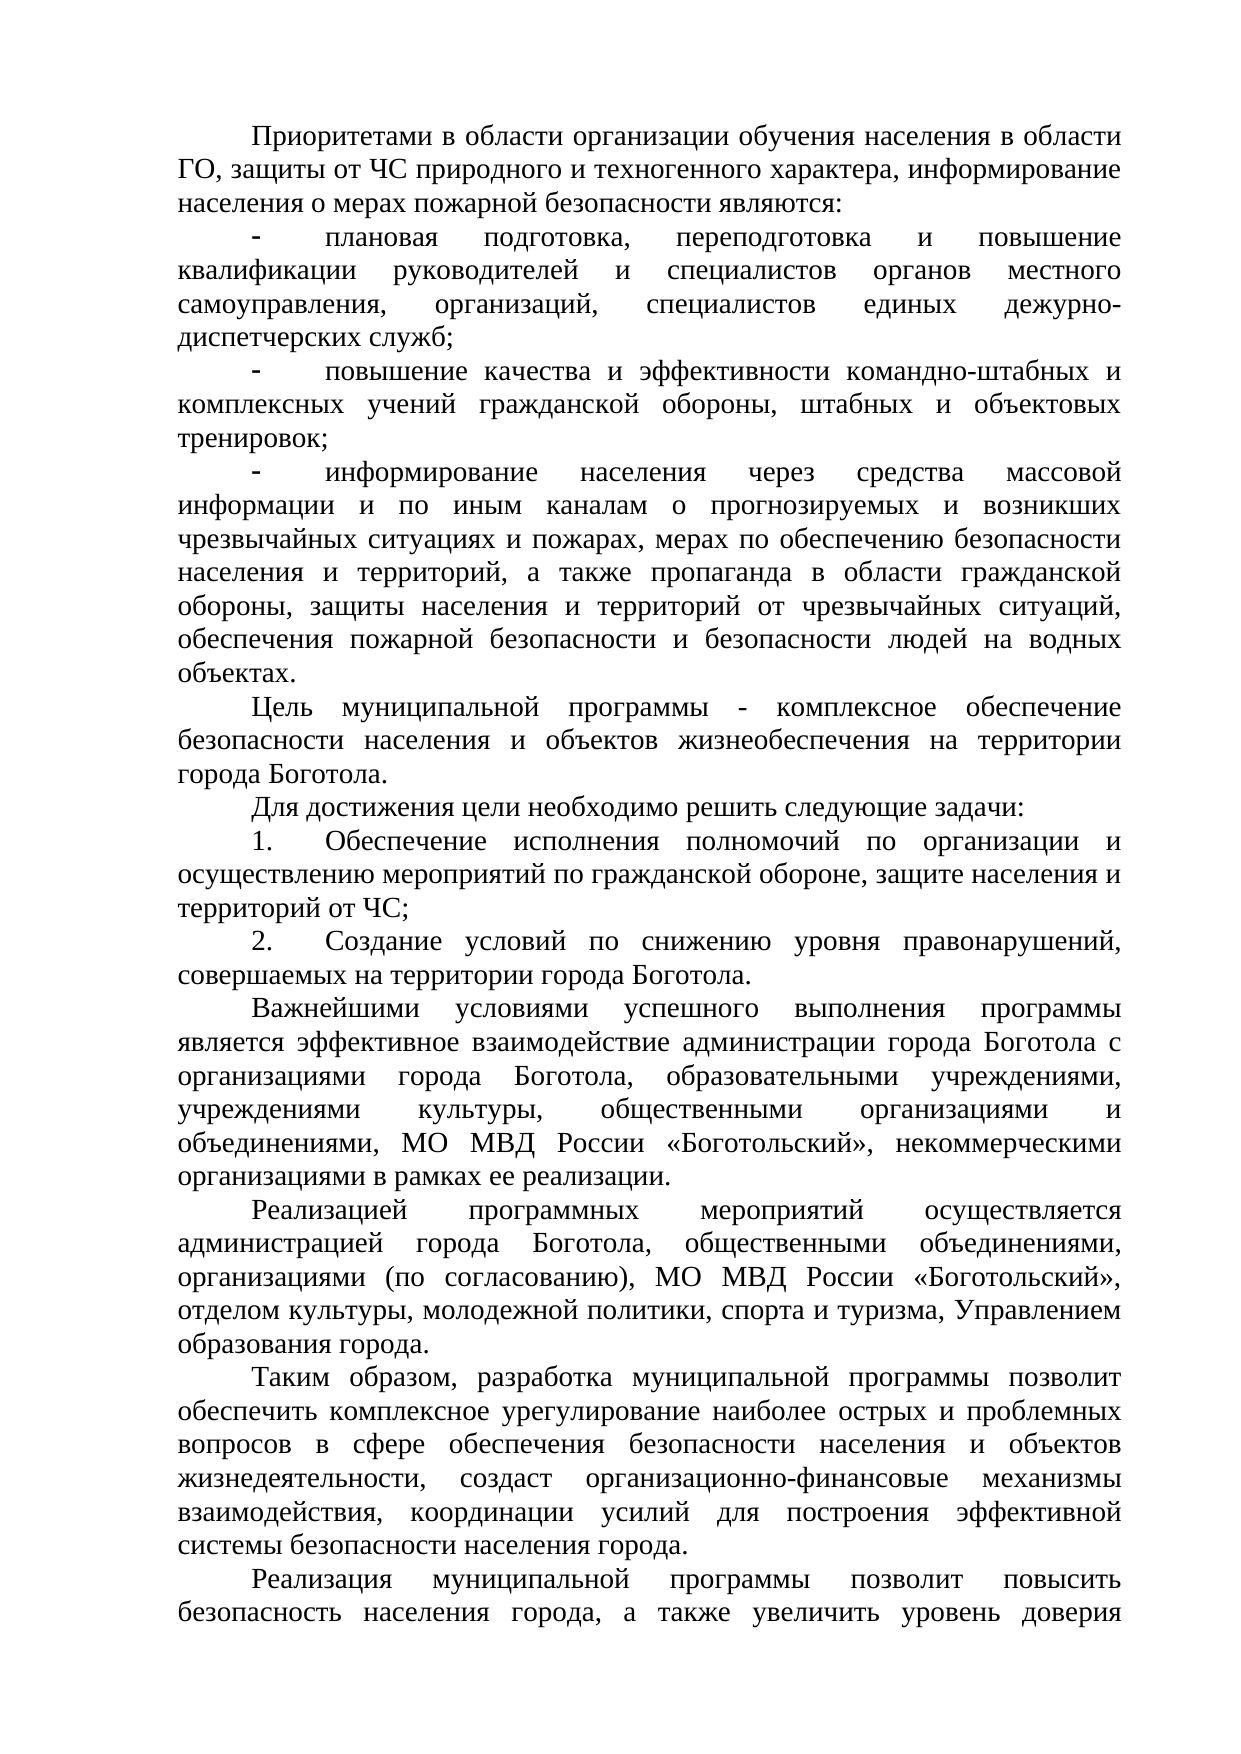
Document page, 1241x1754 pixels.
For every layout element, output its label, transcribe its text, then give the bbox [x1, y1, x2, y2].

list плановая подготовка, переподготовка и повышение квалификации руководителей и специалистов органов местного самоуправления, организаций, специалистов единых дежурно-диспетчерских служб; [177, 219, 1122, 353]
text 1. Обеспечение исполнения полномочий по организации и осуществлению мероприятий по гражданской обороне, защите населения и территорий от ЧС; [177, 823, 1122, 923]
list информирование населения через средства массовой информации и по иным каналам о прогнозируемых и возникших чрезвычайных ситуациях и пожарах, мерах по обеспечению безопасности населения и территорий, а также пропаганда в области гражданской обороны, защиты населения и территорий от чрезвычайных ситуаций, обеспечения пожарной безопасности и безопасности людей на водных объектах. [177, 454, 1122, 689]
text Цель муниципальной программы - комплексное обеспечение безопасности населения и объектов жизнеобеспечения на территории города Боготола. [177, 689, 1122, 789]
text 2. Создание условий по снижению уровня правонарушений, совершаемых на территории города Боготола. [177, 923, 1122, 991]
text Реализацией программных мероприятий осуществляется администрацией города Боготола, общественными объединениями, организациями (по согласованию), МО МВД России «Боготольский», отделом культуры, молодежной политики, спорта и туризма, Управлением образования города. [177, 1192, 1122, 1359]
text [177, 1561, 1122, 1628]
list повышение качества и эффективности командно-штабных и комплексных учений гражданской обороны, штабных и объектовых тренировок; [177, 353, 1122, 454]
text Важнейшими условиями успешного выполнения программы является эффективное взаимодействие администрации города Боготола с организациями города Боготола, образовательными учреждениями, учреждениями культуры, общественными организациями и объединениями, МО МВД России «Боготольский», некоммерческими организациями в рамках ее реализации. [177, 991, 1122, 1192]
text Приоритетами в области организации обучения населения в области ГО, защиты от ЧС природного и техногенного характера, информирование населения о мерах пожарной безопасности являются: [177, 118, 1122, 219]
text Таким образом, разработка муниципальной программы позволит обеспечить комплексное урегулирование наиболее острых и проблемных вопросов в сфере обеспечения безопасности населения и объектов жизнедеятельности, создаст организационно-финансовые механизмы взаимодействия, координации усилий для построения эффективной системы безопасности населения города. [177, 1359, 1122, 1561]
text Для достижения цели необходимо решить следующие задачи: [177, 789, 1122, 823]
